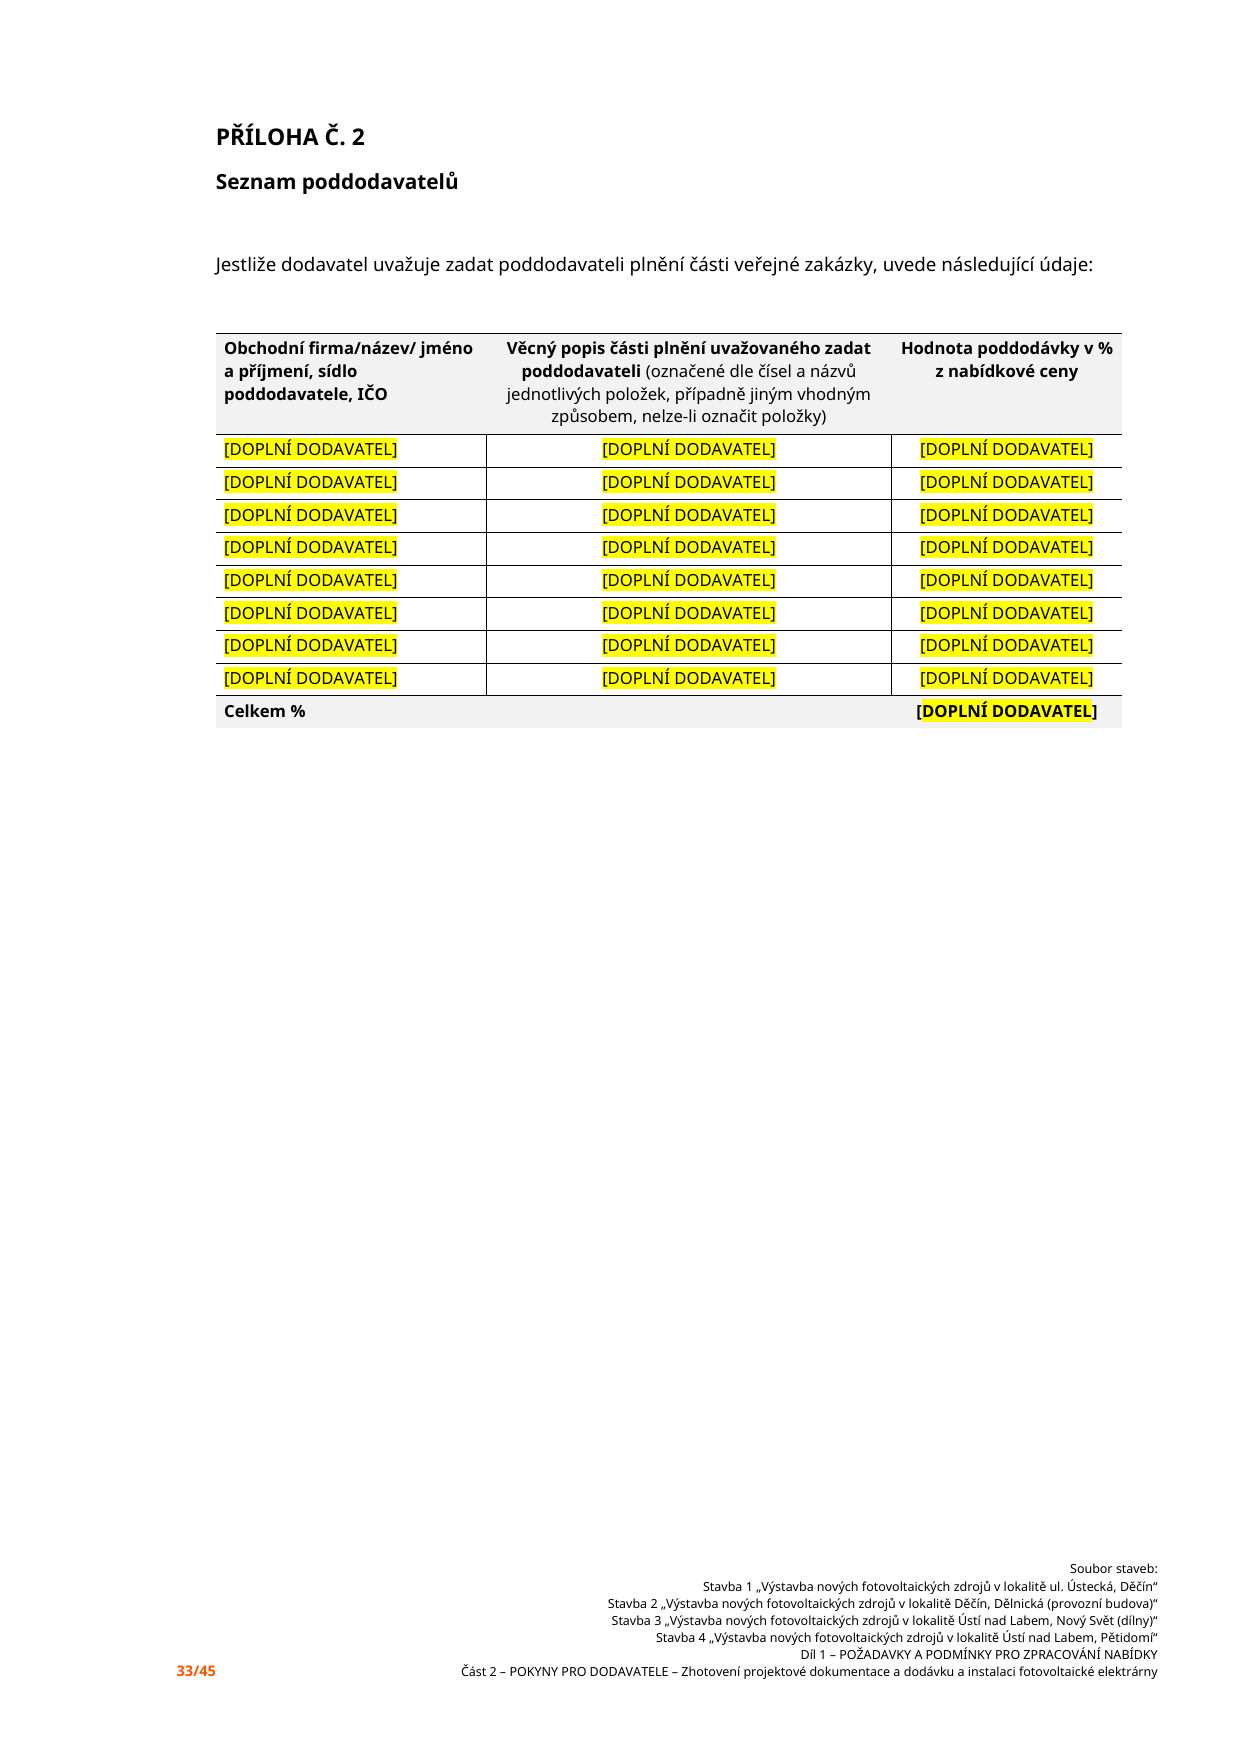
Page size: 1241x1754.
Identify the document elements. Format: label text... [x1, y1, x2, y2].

text Příloha č. 2 [216, 121, 1122, 152]
table_cell [DOPLNÍ DODAVATEL] [487, 664, 891, 695]
text Jestliže dodavatel uvažuje zadat poddodavateli plnění části veřejné zakázky, uvede následující údaje: [216, 252, 1122, 277]
table_cell [DOPLNÍ DODAVATEL] [487, 631, 891, 663]
text Seznam poddodavatelů [216, 167, 1122, 196]
table_cell [DOPLNÍ DODAVATEL] [892, 533, 1122, 564]
table_cell [DOPLNÍ DODAVATEL] [487, 533, 891, 564]
table_cell [DOPLNÍ DODAVATEL] [892, 598, 1122, 630]
table_cell [DOPLNÍ DODAVATEL] [216, 533, 486, 564]
table_cell [DOPLNÍ DODAVATEL] [216, 500, 486, 532]
table_cell [DOPLNÍ DODAVATEL] [487, 598, 891, 630]
table_header Hodnota poddodávky v % z nabídkové ceny [891, 334, 1122, 434]
table_header Věcný popis části plnění uvažovaného zadat poddodavateli (označené dle čísel a názvů jednotlivých položek, případně jiným vhodným způsobem, nelze-li označit položky) [486, 334, 891, 434]
table_cell [DOPLNÍ DODAVATEL] [892, 435, 1122, 466]
table_cell [DOPLNÍ DODAVATEL] [892, 468, 1122, 499]
table_cell [DOPLNÍ DODAVATEL] [487, 468, 891, 499]
table_cell [DOPLNÍ DODAVATEL] [216, 598, 486, 630]
table_header Obchodní firma/název/ jméno a příjmení, sídlo poddodavatele, IČO [216, 334, 486, 434]
table_cell Celkem % [216, 696, 486, 728]
table_cell [DOPLNÍ DODAVATEL] [216, 631, 486, 663]
table_cell [DOPLNÍ DODAVATEL] [216, 435, 486, 466]
table_cell [DOPLNÍ DODAVATEL] [487, 435, 891, 466]
table_cell [DOPLNÍ DODAVATEL] [216, 468, 486, 499]
table_cell [DOPLNÍ DODAVATEL] [216, 566, 486, 597]
table_cell [DOPLNÍ DODAVATEL] [216, 664, 486, 695]
table_cell [DOPLNÍ DODAVATEL] [487, 566, 891, 597]
table_cell [486, 696, 891, 728]
table_cell [DOPLNÍ DODAVATEL] [892, 664, 1122, 695]
table_cell [DOPLNÍ DODAVATEL] [891, 696, 1122, 728]
table_cell [DOPLNÍ DODAVATEL] [892, 631, 1122, 663]
table_cell [DOPLNÍ DODAVATEL] [892, 566, 1122, 597]
table_cell [DOPLNÍ DODAVATEL] [892, 500, 1122, 532]
table_cell [DOPLNÍ DODAVATEL] [487, 500, 891, 532]
